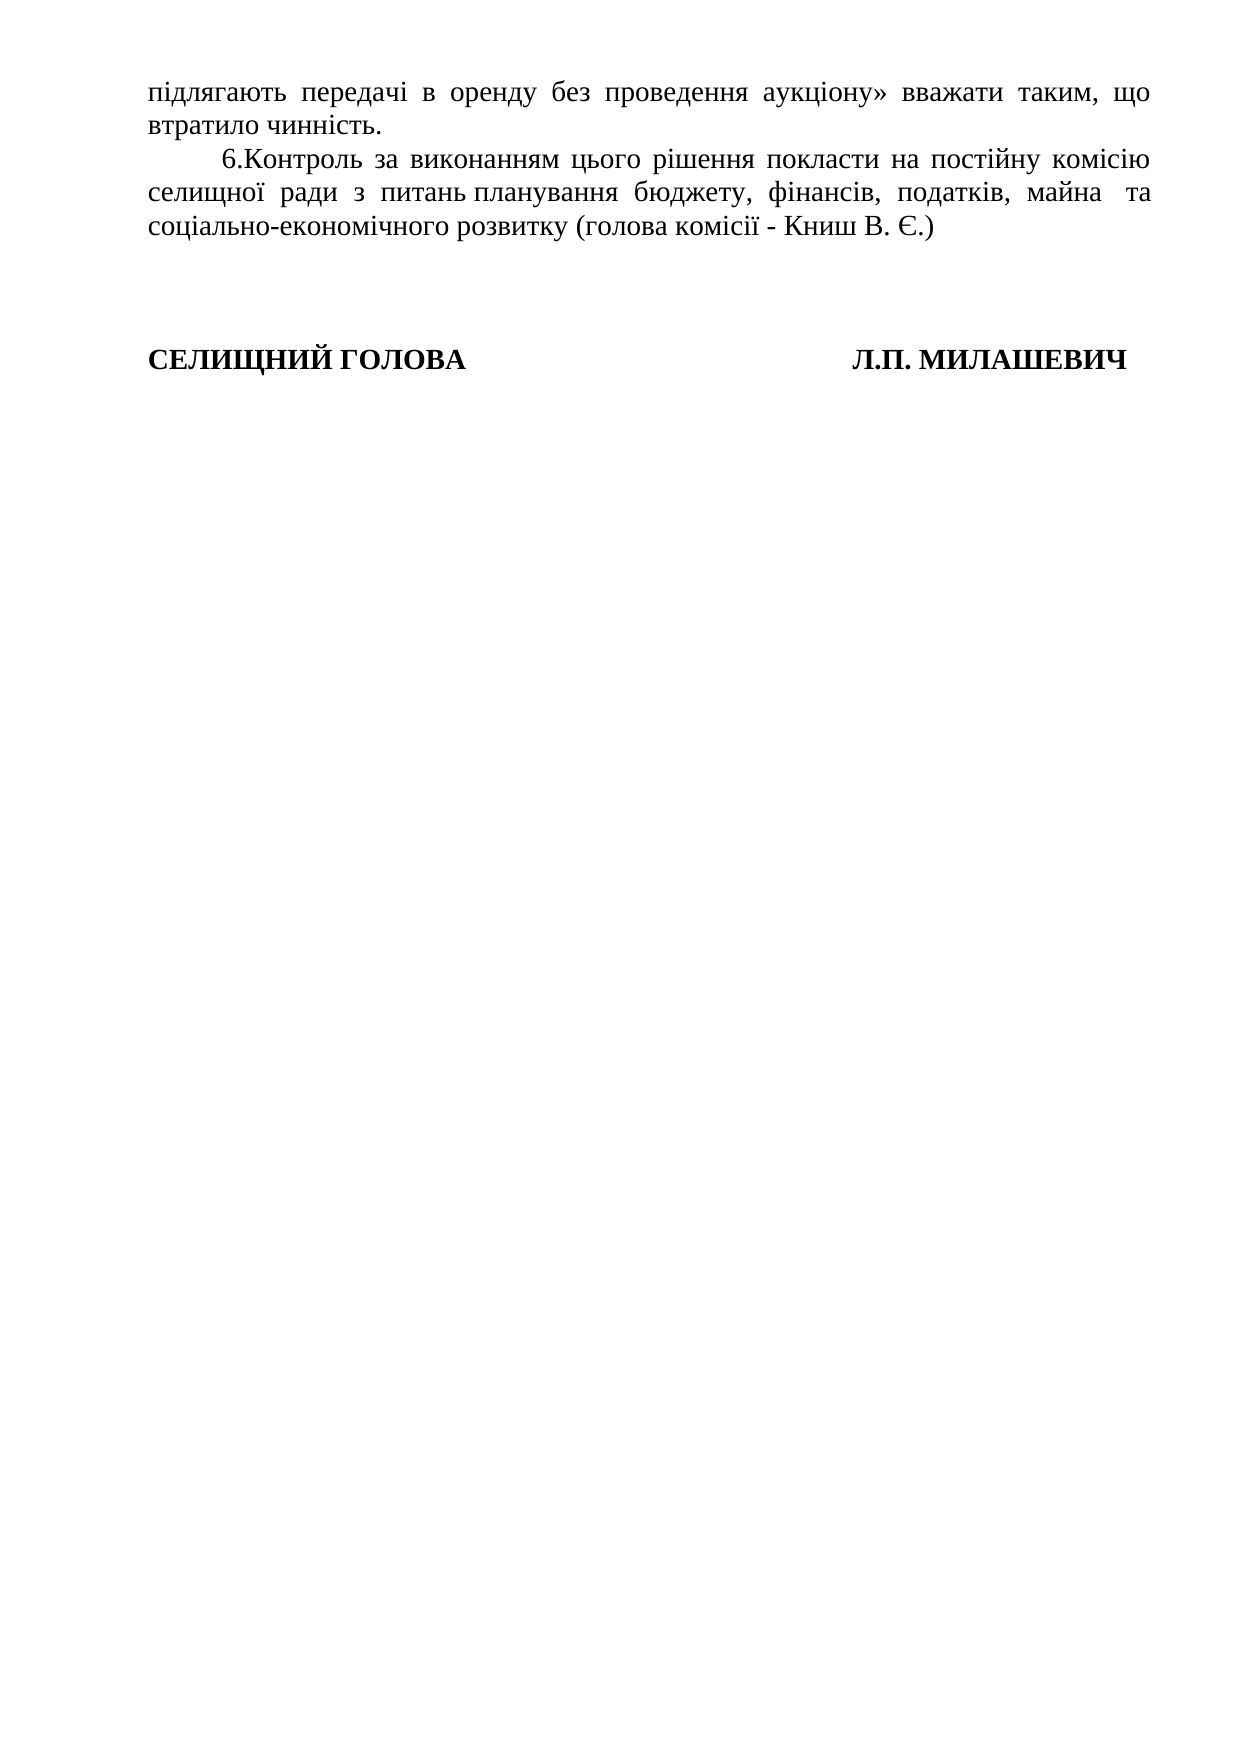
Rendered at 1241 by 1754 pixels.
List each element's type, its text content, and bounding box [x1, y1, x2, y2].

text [148, 74, 1152, 141]
text СЕЛИЩНИЙ ГОЛОВА Л.П. МИЛАШЕВИЧ [148, 342, 1152, 376]
text 6.Контроль за виконанням цього рішення покласти на постійну комісію селищної ради з питань планування бюджету, фінансів, податків, майна та соціально-економічного розвитку (голова комісії - Книш В. Є.) [148, 141, 1152, 242]
